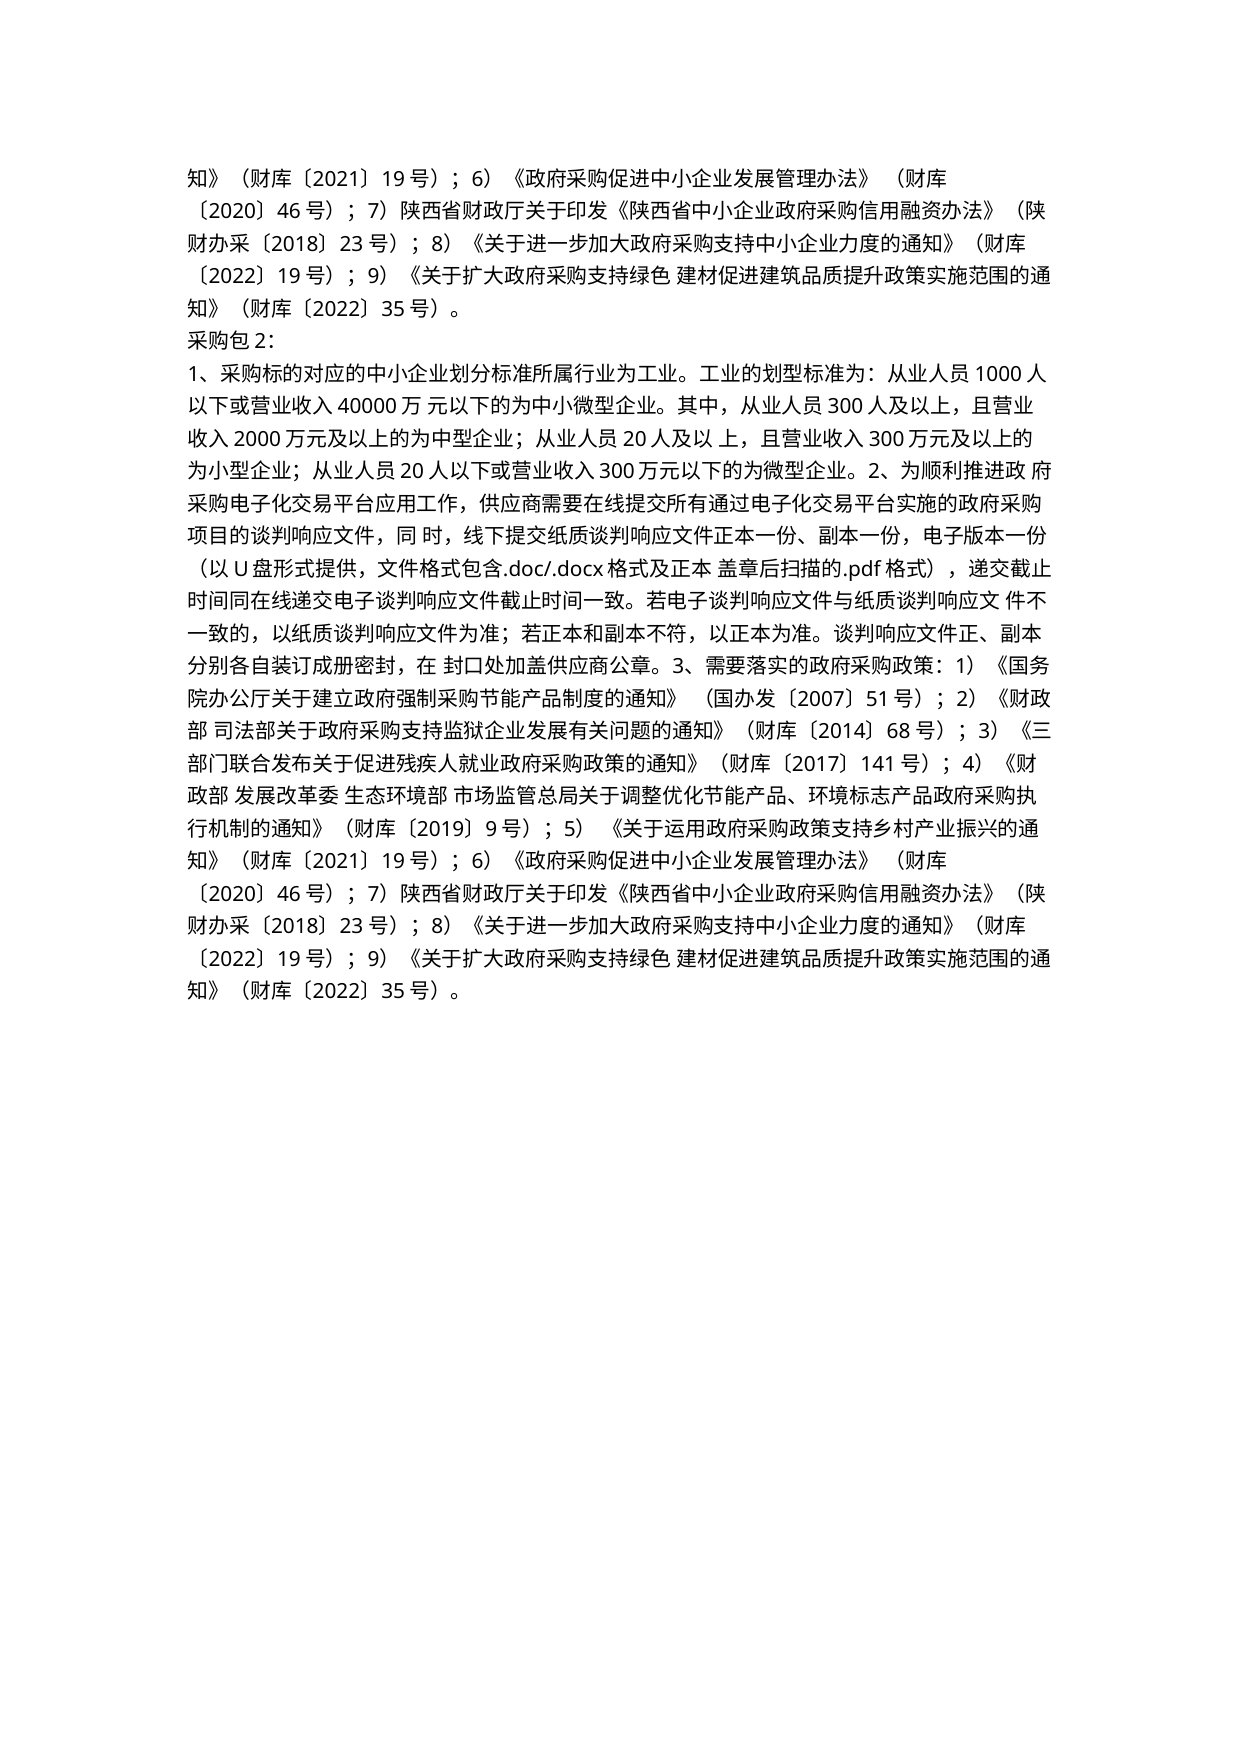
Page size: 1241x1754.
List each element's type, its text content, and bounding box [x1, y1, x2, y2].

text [187, 162, 1053, 324]
text 采购包2： [187, 324, 1053, 357]
